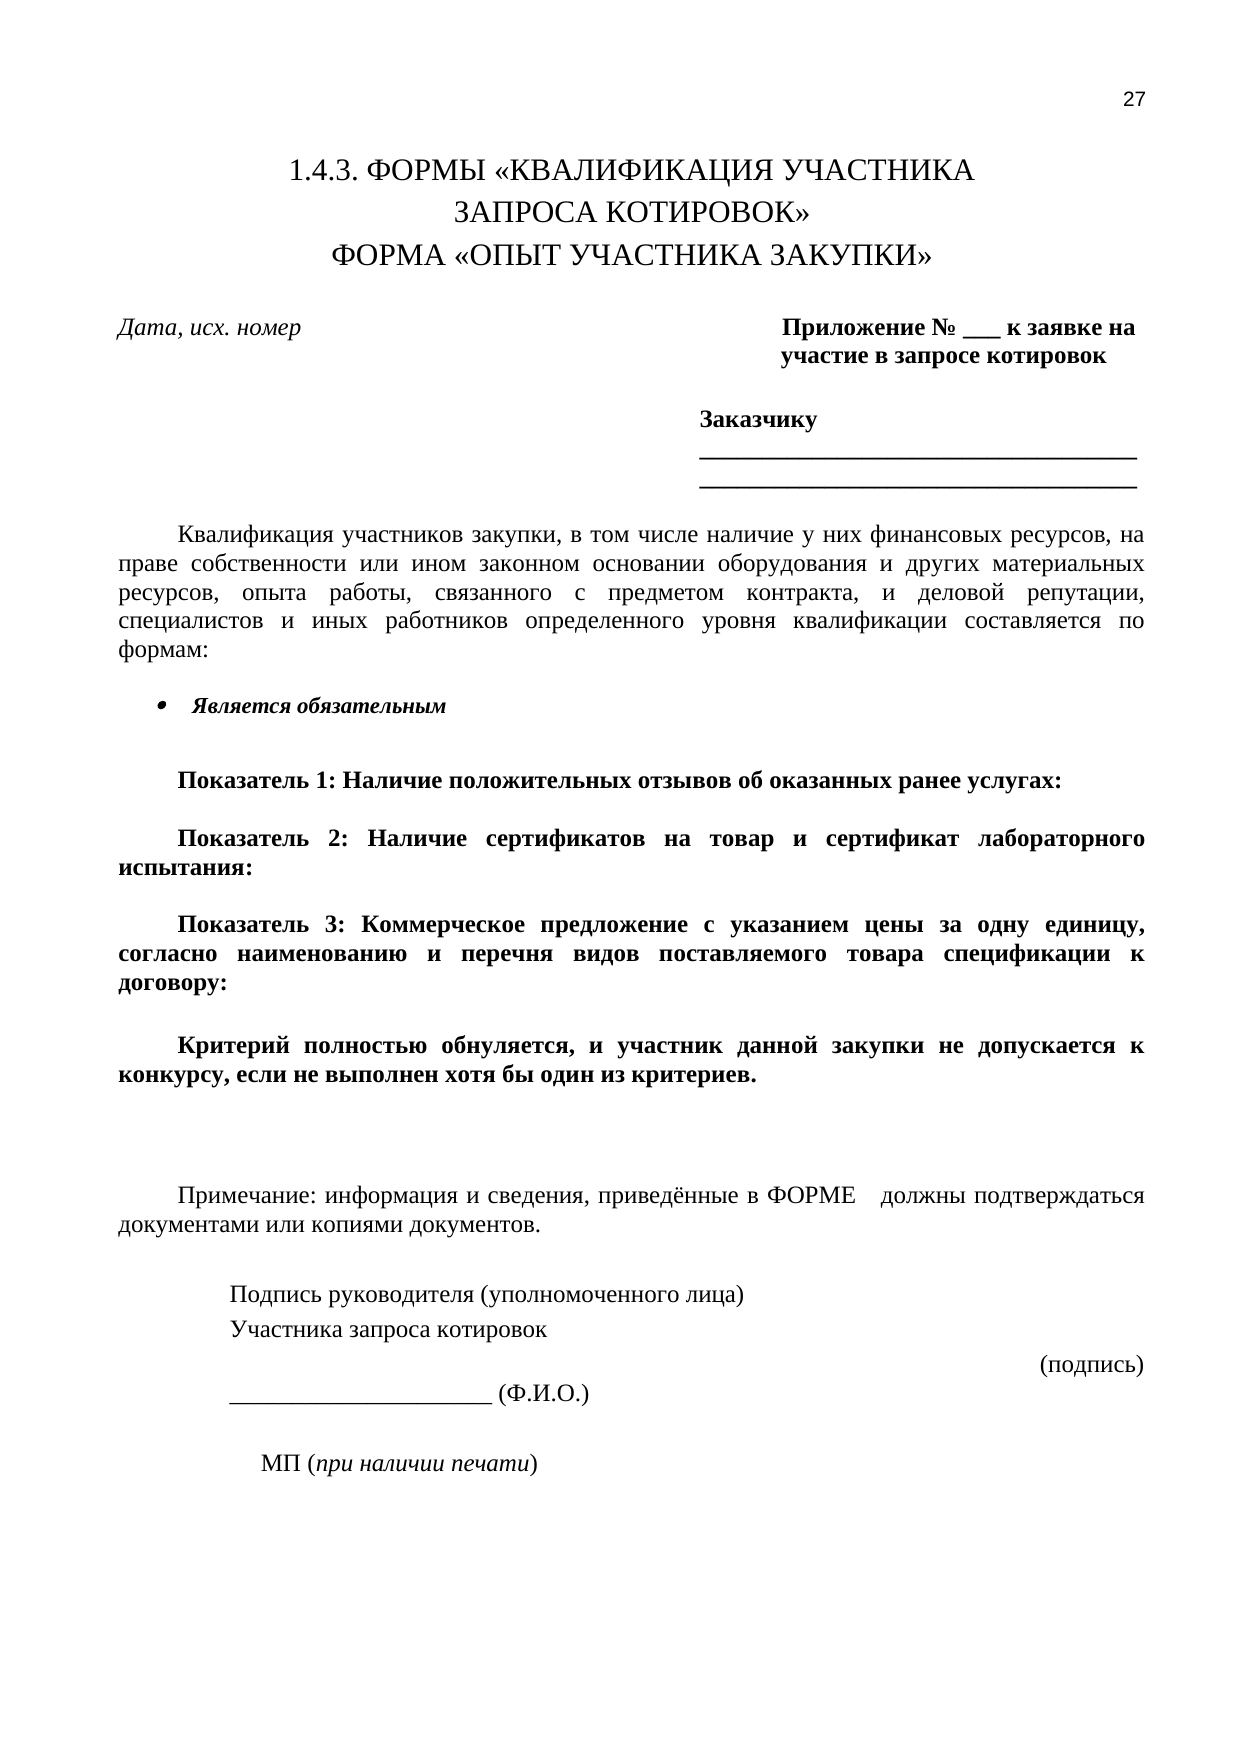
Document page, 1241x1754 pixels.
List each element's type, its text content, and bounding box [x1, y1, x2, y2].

text Дата, исх. номер Приложение № ___ к заявке на [118, 312, 1146, 340]
text Участника запроса котировок [229, 1314, 1146, 1343]
subtitle ФОРМА «ОПЫТ УЧАСТНИКА ЗАКУПКИ» [118, 236, 1146, 272]
text (подпись) _____________________ (Ф.И.О.) [229, 1349, 1146, 1407]
text Заказчику [699, 404, 1146, 433]
text Показатель 3: Коммерческое предложение с указанием цены за одну единицу, согласно наименованию и перечня видов поставляемого товара спецификации к договору: [118, 909, 1146, 996]
text Показатель 1: Наличие положительных отзывов об оказанных ранее услугах: [118, 766, 1146, 794]
list Является обязательным [156, 692, 1146, 718]
text Показатель 2: Наличие сертификатов на товар и сертификат лабораторного испытания: [118, 823, 1146, 881]
text Подпись руководителя (уполномоченного лица) [229, 1279, 1146, 1308]
subtitle ЗАПРОСА КОТИРОВОК» [118, 194, 1146, 230]
text участие в запросе котировок [718, 340, 1146, 369]
text МП (при наличии печати) [229, 1448, 1146, 1477]
text Примечание: информация и сведения, приведённые в ФОРМЕ должны подтверждаться документами или копиями документов. [118, 1181, 1146, 1238]
subtitle 1.4.3. ФОРМЫ «КВАЛИФИКАЦИЯ УЧАСТНИКА [118, 152, 1146, 187]
text ______________________________________________________________________ [699, 433, 1146, 490]
text Критерий полностью обнуляется, и участник данной закупки не допускается к конкурсу, если не выполнен хотя бы один из критериев. [118, 1031, 1146, 1088]
text Квалификация участников закупки, в том числе наличие у них финансовых ресурсов, на праве собственности или ином законном основании оборудования и других материальных ресурсов, опыта работы, связанного с предметом контракта, и деловой репутации, специалистов и иных работников определенного уровня квалификации составляется по формам: [118, 519, 1146, 663]
